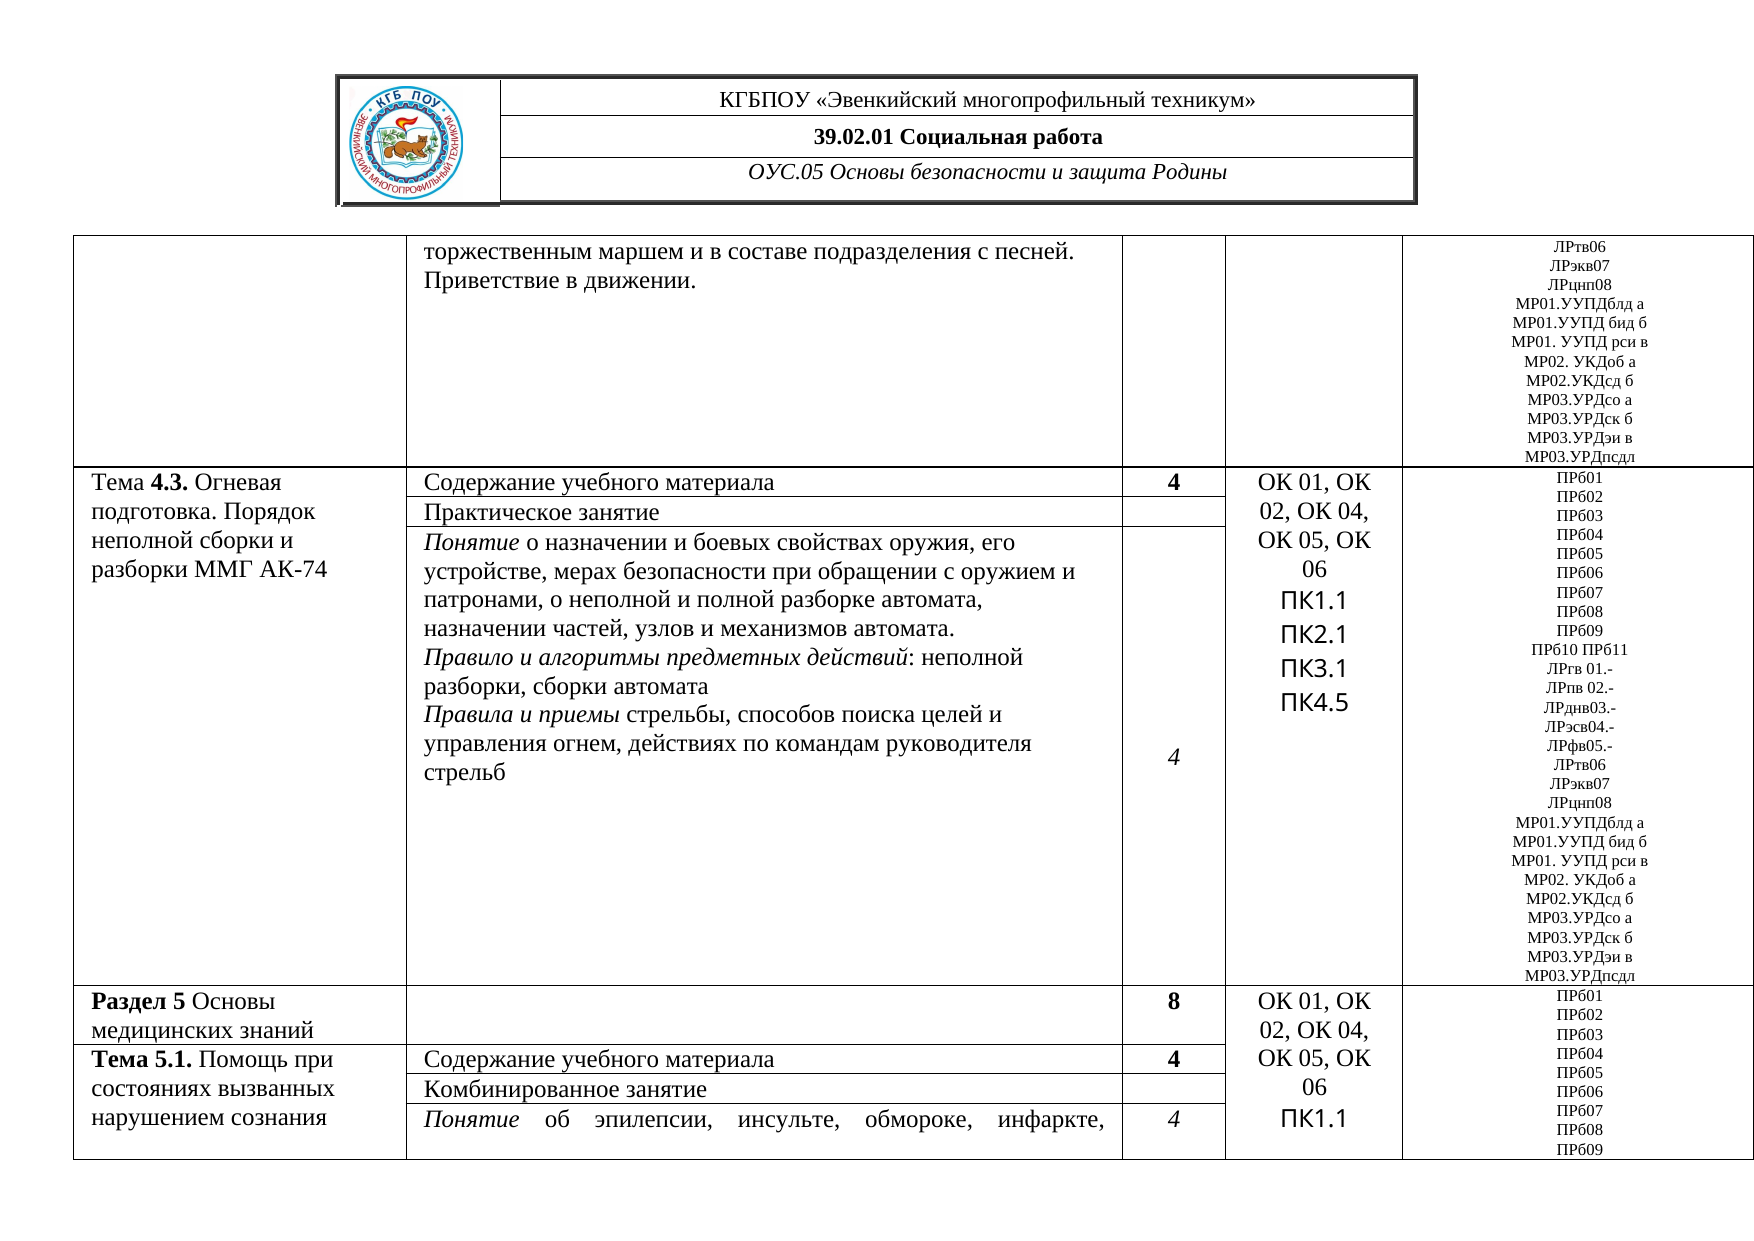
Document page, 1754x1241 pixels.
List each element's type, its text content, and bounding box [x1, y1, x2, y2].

table_cell Практическое занятие [407, 497, 1122, 526]
table_cell Содержание учебного материала [407, 468, 1122, 496]
table_cell Содержание учебного материала [407, 1045, 1122, 1073]
picture [349, 86, 396, 134]
table_cell 4 [1123, 1104, 1225, 1158]
table_cell 4 [1123, 1045, 1225, 1073]
table_cell Тема 4.3. Огневая подготовка. Порядок неполной сборки и разборки ММГ АК-74 [74, 468, 406, 985]
table_cell [1123, 497, 1225, 526]
table_cell ПРб01 ПРб02 ПРб03 ПРб04 ПРб05 ПРб06 ПРб07 ПРб08 ПРб09 ПРб10 ПРб11 ЛРгв 01.- ЛРпв 02.- ЛРднв03.- ЛРэсв04.- ЛРфв05.- ЛРтв06 ЛРэкв07 ЛРцнп08 МР01.УУПДблд а МР01.УУПД бид б МР01. УУПД рси в МР02. УКДоб а МР02.УКДсд б МР03.УРДсо а МР03.УРДск б МР03.УРДэи в МР03.УРДпсдл [1403, 468, 1753, 985]
picture [349, 86, 464, 201]
table_cell Комбинированное занятие [407, 1074, 1122, 1103]
table_cell Понятие о назначении и боевых свойствах оружия, его устройстве, мерах безопасности при обращении с оружием и патронами, о неполной и полной разборке автомата, назначении частей, узлов и механизмов автомата. Правило и алгоритмы предметных действий: неполной разборки, сборки автомата Правила и приемы стрельбы, способов поиска целей и управления огнем, действиях по командам руководителя стрельб [407, 527, 1122, 985]
table_cell [1123, 1074, 1225, 1103]
table_cell Тема 5.1. Помощь при состояниях вызванных нарушением сознания [74, 1045, 406, 1158]
table_cell 4 [1123, 468, 1225, 496]
table_cell 8 [1123, 986, 1225, 1043]
table_cell [407, 986, 1122, 1043]
table_cell ОК 01, ОК 02, ОК 04, ОК 05, ОК 06 ПК1.1 ПК2.1 ПК3.1 ПК4.5 [1226, 468, 1402, 985]
table_cell ОК 01, ОК 02, ОК 04, ОК 05, ОК 06 ПК1.1 ПК2.1 ПК3.1 ПК4.5 [1226, 986, 1402, 1158]
table_cell 4 [1123, 236, 1225, 466]
table_cell Раздел 5 Основы медицинских знаний [74, 986, 406, 1043]
table_cell 4 [1123, 527, 1225, 985]
table_cell ПРб01 ПРб02 ПРб03 ПРб04 ПРб05 ПРб06 ПРб07 ПРб08 ПРб09 ПРб10 ПРб11 ЛРгв 01.- ЛРпв 02.- ЛРднв03.- ЛРэсв04.- ЛРфв05.- ЛРтв06 ЛРэкв07 ЛРцнп08 МР01.УУПДблд а МР01.УУПД бид б МР01. УУПД рси в МР02. УКДоб а МР02.УКДсд б МР03.УРДсо а МР03.УРДск б МР03.УРДэи в МР03.УРДпсдл [1403, 986, 1753, 1158]
